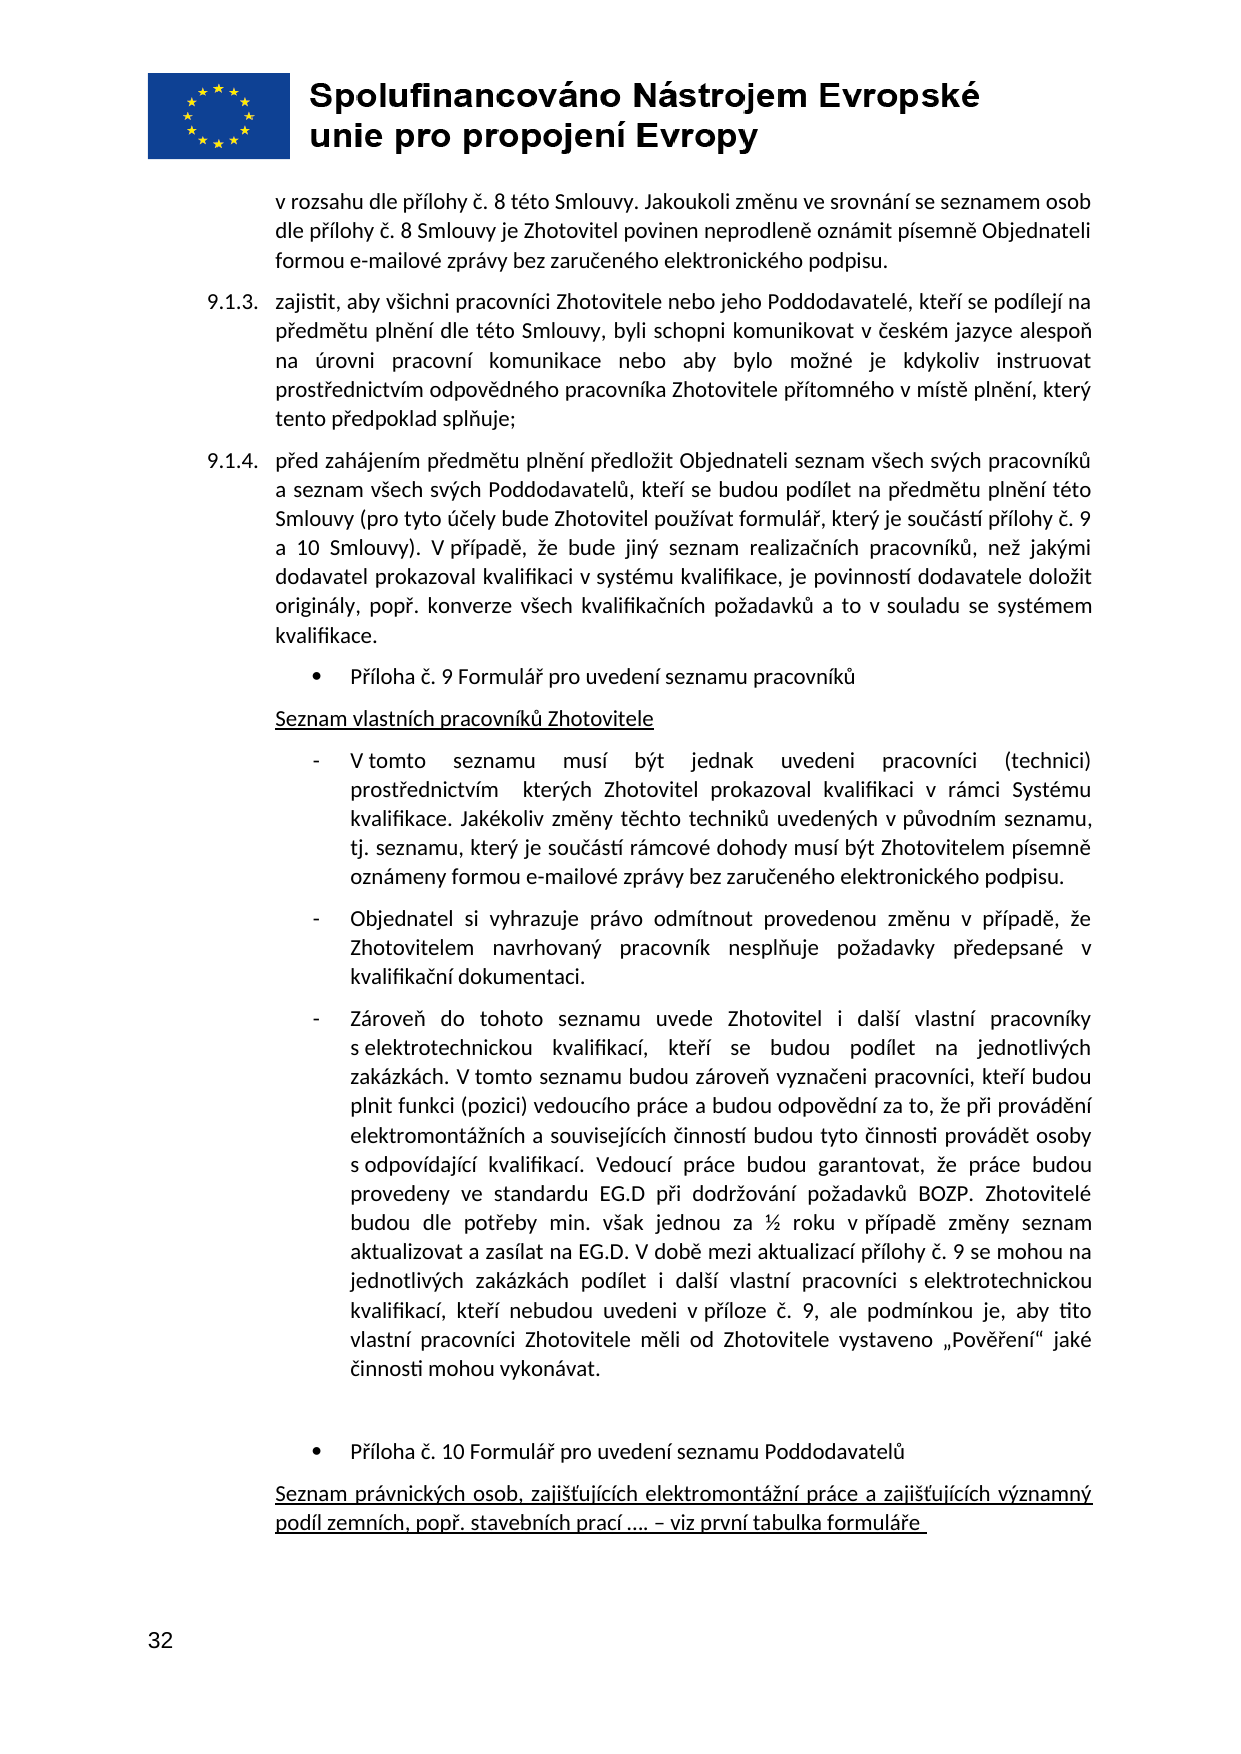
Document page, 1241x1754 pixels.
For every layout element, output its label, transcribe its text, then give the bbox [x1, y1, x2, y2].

list zajistit, aby všichni pracovníci Zhotovitele nebo jeho Poddodavatelé, kteří se podílejí na předmětu plnění dle této Smlouvy, byli schopni komunikovat v českém jazyce alespoň na úrovni pracovní komunikace nebo aby bylo možné je kdykoliv instruovat prostřednictvím odpovědného pracovníka Zhotovitele přítomného v místě plnění, který tento předpoklad splňuje; [207, 286, 1093, 432]
list před zahájením předmětu plnění předložit Objednateli seznam všech svých pracovníků a seznam všech svých Poddodavatelů, kteří se budou podílet na předmětu plnění této Smlouvy (pro tyto účely bude Zhotovitel používat formulář, který je součástí přílohy č. 9 a 10 Smlouvy). V případě, že bude jiný seznam realizačních pracovníků, než jakými dodavatel prokazoval kvalifikaci v systému kvalifikace, je povinností dodavatele doložit originály, popř. konverze všech kvalifikačních požadavků a to v souladu se systémem kvalifikace. [207, 445, 1093, 649]
list Příloha č. 9 Formulář pro uvedení seznamu pracovníků [313, 661, 1093, 691]
list V tomto seznamu musí být jednak uvedeni pracovníci (technici) prostřednictvím kterých Zhotovitel prokazoval kvalifikaci v rámci Systému kvalifikace. Jakékoliv změny těchto techniků uvedených v původním seznamu, tj. seznamu, který je součástí rámcové dohody musí být Zhotovitelem písemně oznámeny formou e-mailové zprávy bez zaručeného elektronického podpisu. [313, 745, 1093, 891]
list Příloha č. 10 Formulář pro uvedení seznamu Poddodavatelů [313, 1436, 1093, 1466]
list Zároveň do tohoto seznamu uvede Zhotovitel i další vlastní pracovníky s elektrotechnickou kvalifikací, kteří se budou podílet na jednotlivých zakázkách. V tomto seznamu budou zároveň vyznačeni pracovníci, kteří budou plnit funkci (pozici) vedoucího práce a budou odpovědní za to, že při provádění elektromontážních a souvisejících činností budou tyto činnosti provádět osoby s odpovídající kvalifikací. Vedoucí práce budou garantovat, že práce budou provedeny ve standardu EG.D při dodržování požadavků BOZP. Zhotovitelé budou dle potřeby min. však jednou za ½ roku v případě změny seznam aktualizovat a zasílat na EG.D. V době mezi aktualizací přílohy č. 9 se mohou na jednotlivých zakázkách podílet i další vlastní pracovníci s elektrotechnickou kvalifikací, kteří nebudou uvedeni v příloze č. 9, ale podmínkou je, aby tito vlastní pracovníci Zhotovitele měli od Zhotovitele vystaveno „Pověření“ jaké činnosti mohou vykonávat. [313, 1003, 1093, 1382]
text Seznam vlastních pracovníků Zhotovitele [275, 703, 1093, 732]
text Seznam právnických osob, zajišťujících elektromontážní práce a zajišťujících významný podíl zemních, popř. stavebních prací …. – viz první tabulka formuláře [275, 1478, 1093, 1503]
text Seznam právnických osob, zajišťujících elektromontážní práce a zajišťujících významný podíl zemních, popř. stavebních prací …. – viz první tabulka formuláře [275, 1505, 1093, 1536]
picture [147, 73, 991, 160]
list Objednatel si vyhrazuje právo odmítnout provedenou změnu v případě, že Zhotovitelem navrhovaný pracovník nesplňuje požadavky předepsané v kvalifikační dokumentaci. [313, 903, 1093, 991]
